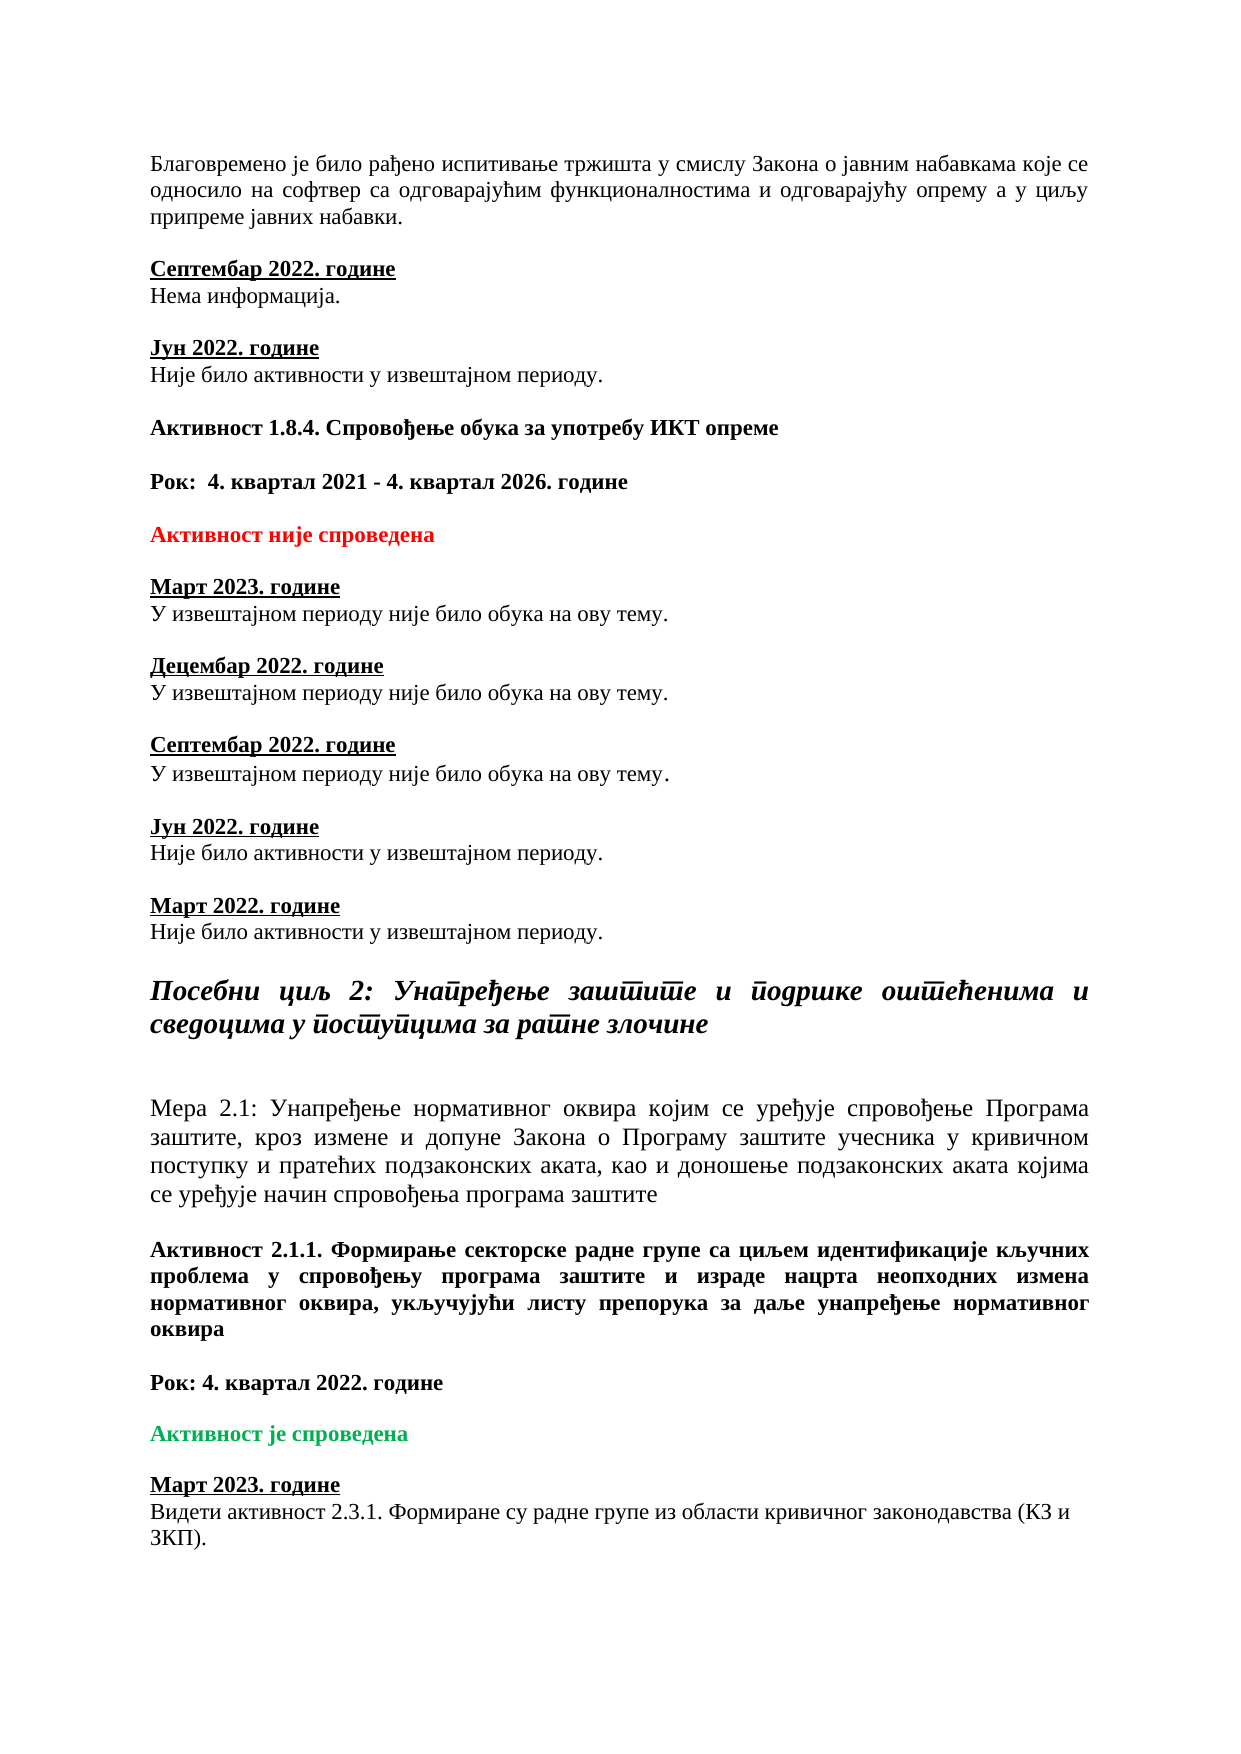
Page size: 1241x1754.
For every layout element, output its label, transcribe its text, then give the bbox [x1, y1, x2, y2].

text Није било активности у извештајном периоду. [150, 361, 1090, 387]
subtitle Посебни циљ 2: Унапређење заштите и подршке оштећенима и сведоцима у поступцима за ратне злочине [150, 973, 1090, 1040]
subtitle Мера 2.1: Унапређење нормативног оквира којим се уређује спровођење Програма заштите, кроз измене и допуне Закона о Програму заштите учесника у кривичном поступку и пратећих подзаконских аката, као и доношење подзаконских аката којима се уређује начин спровођења програма заштите [150, 1093, 1090, 1208]
text Није било активности у извештајном периоду. [150, 918, 1090, 945]
text Јун 2022. године [150, 334, 1090, 361]
text У извештајном периоду није било обука на ову тему. [150, 758, 1090, 787]
text Децембар 2022. године [150, 652, 1090, 679]
text У извештајном периоду није било обука на ову тему. [150, 679, 1090, 705]
text Није било активности у извештајном периоду. [150, 839, 1090, 866]
text Рок: 4. квартал 2022. године [150, 1369, 1090, 1396]
text Јун 2022. године [150, 813, 1090, 839]
text Март 2023. године [150, 573, 1090, 600]
text Септембар 2022. године [150, 731, 1090, 758]
text Активност није спроведена [150, 521, 1090, 547]
text У извештајном периоду није било обука на ову тему. [150, 600, 1090, 626]
text Септембар 2022. године [150, 255, 1090, 282]
text Рок: 4. квартал 2021 - 4. квартал 2026. године [150, 468, 1090, 494]
subtitle Активност 1.8.4. Спровођење обука за употребу ИКТ опреме [150, 413, 1090, 440]
text Видети активност 2.3.1. Формиране су радне групе из области кривичног законодавства (КЗ и ЗКП). [150, 1498, 1090, 1550]
subtitle Активност 2.1.1. Формирање секторске радне групе са циљем идентификације кључних проблема у спровођењу програма заштите и израде нацрта неопходних измена нормативног оквира, укључујући листу препорука за даље унапређење нормативног оквира [150, 1236, 1090, 1341]
text Март 2022. године [150, 892, 1090, 918]
text Благовремено је било рађено испитивање тржишта у смислу Закона о јавним набавкама које се односило на софтвер са одговарајућим функционалностима и одговарајућу опрему а у циљу припреме јавних набавки. [150, 150, 1090, 229]
text Активност је спроведена [150, 1420, 1090, 1447]
text Нема информација. [150, 282, 1090, 308]
text Март 2023. године [150, 1471, 1090, 1498]
